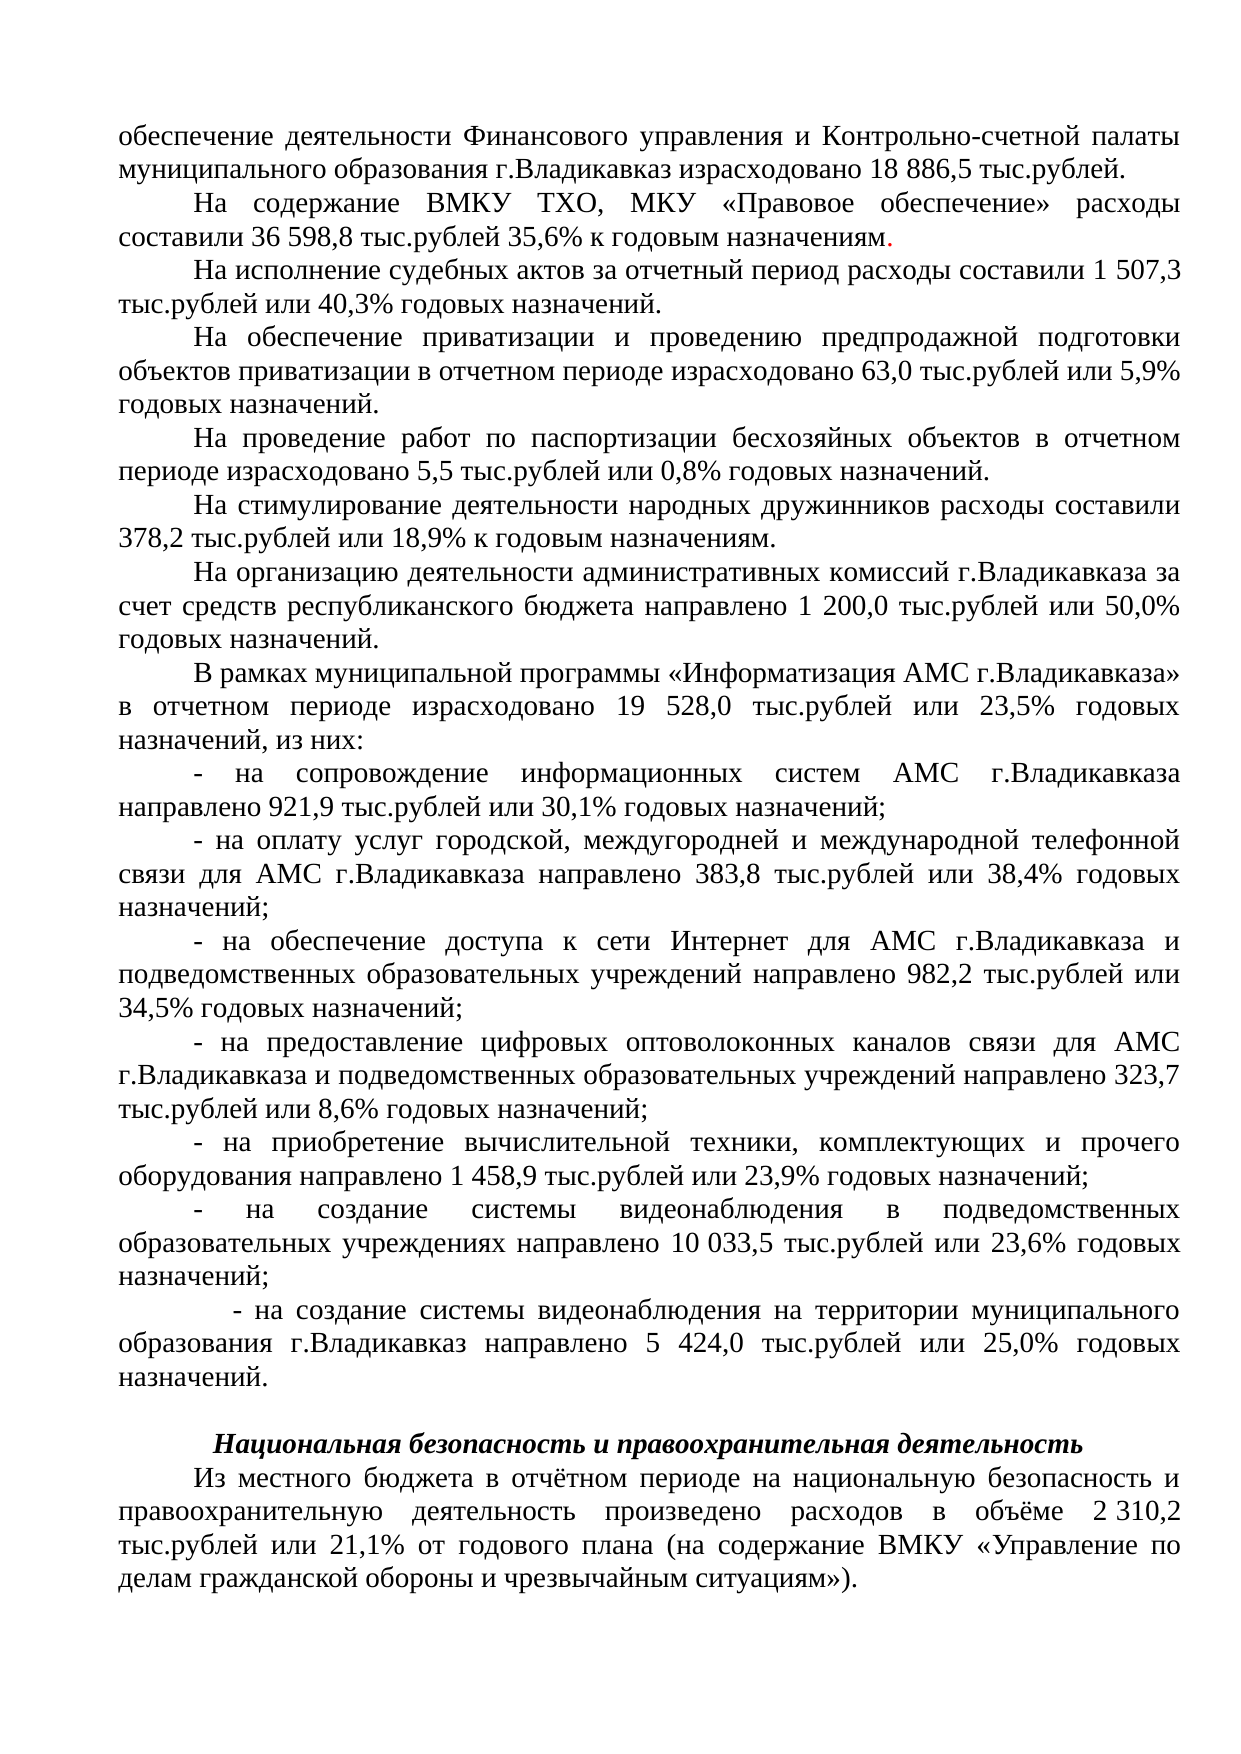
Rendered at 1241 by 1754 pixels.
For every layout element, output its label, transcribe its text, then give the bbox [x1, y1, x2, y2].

text - на сопровождение информационных систем АМС г.Владикавказа направлено 921,9 тыс.рублей или 30,1% годовых назначений; [118, 755, 1181, 822]
text - на создание системы видеонаблюдения на территории муниципального образования г.Владикавказ направлено 5 424,0 тыс.рублей или 25,0% годовых назначений. [118, 1292, 1181, 1393]
text В рамках муниципальной программы «Информатизация АМС г.Владикавказа» в отчетном периоде израсходовано 19 528,0 тыс.рублей или 23,5% годовых назначений, из них: [118, 655, 1181, 755]
text - на приобретение вычислительной техники, комплектующих и прочего оборудования направлено 1 458,9 тыс.рублей или 23,9% годовых назначений; [118, 1124, 1181, 1191]
text - на создание системы видеонаблюдения в подведомственных образовательных учреждениях направлено 10 033,5 тыс.рублей или 23,6% годовых назначений; [118, 1191, 1181, 1292]
text На содержание ВМКУ ТХО, МКУ «Правовое обеспечение» расходы составили 36 598,8 тыс.рублей 35,6% к годовым назначениям. [118, 185, 1181, 252]
text На стимулирование деятельности народных дружинников расходы составили 378,2 тыс.рублей или 18,9% к годовым назначениям. [118, 487, 1181, 554]
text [118, 118, 1181, 185]
text Национальная безопасность и правоохранительная деятельность [118, 1426, 1181, 1460]
text Из местного бюджета в отчётном периоде на национальную безопасность и правоохранительную деятельность произведено расходов в объёме 2 310,2 тыс.рублей или 21,1% от годового плана (на содержание ВМКУ «Управление по делам гражданской обороны и чрезвычайным ситуациям»). [118, 1460, 1181, 1594]
text - на оплату услуг городской, междугородней и международной телефонной связи для АМС г.Владикавказа направлено 383,8 тыс.рублей или 38,4% годовых назначений; [118, 822, 1181, 923]
text - на предоставление цифровых оптоволоконных каналов связи для АМС г.Владикавказа и подведомственных образовательных учреждений направлено 323,7 тыс.рублей или 8,6% годовых назначений; [118, 1024, 1181, 1124]
text - на обеспечение доступа к сети Интернет для АМС г.Владикавказа и подведомственных образовательных учреждений направлено 982,2 тыс.рублей или 34,5% годовых назначений; [118, 923, 1181, 1024]
text На исполнение судебных актов за отчетный период расходы составили 1 507,3 тыс.рублей или 40,3% годовых назначений. [118, 252, 1181, 319]
text На обеспечение приватизации и проведению предпродажной подготовки объектов приватизации в отчетном периоде израсходовано 63,0 тыс.рублей или 5,9% годовых назначений. [118, 319, 1181, 420]
text На организацию деятельности административных комиссий г.Владикавказа за счет средств республиканского бюджета направлено 1 200,0 тыс.рублей или 50,0% годовых назначений. [118, 554, 1181, 655]
text На проведение работ по паспортизации бесхозяйных объектов в отчетном периоде израсходовано 5,5 тыс.рублей или 0,8% годовых назначений. [118, 420, 1181, 487]
